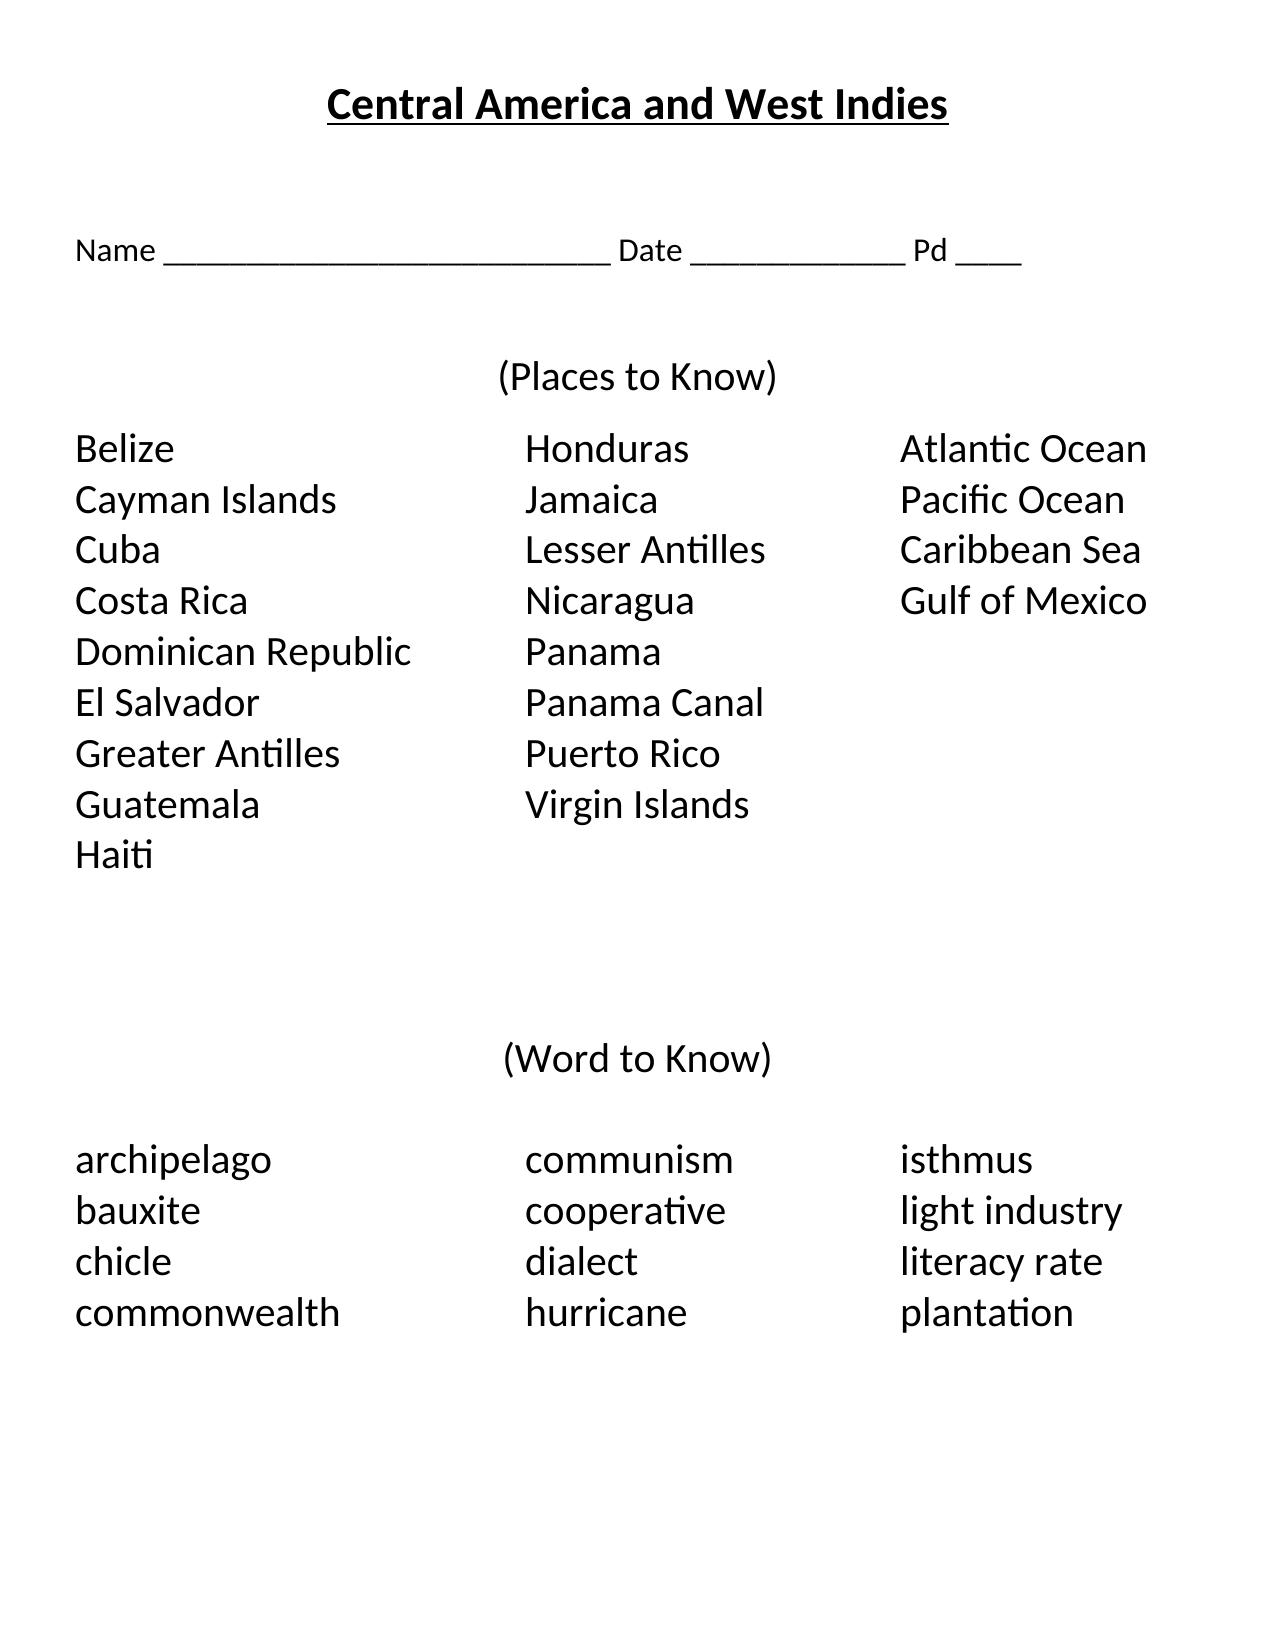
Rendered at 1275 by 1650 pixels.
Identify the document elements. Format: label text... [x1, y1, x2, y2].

text chicle dialect literacy rate [75, 1235, 1200, 1286]
text El Salvador Panama Canal [75, 676, 1200, 727]
text (Places to Know) [75, 350, 1200, 401]
text Cayman Islands Jamaica Pacific Ocean [75, 473, 1200, 523]
text Belize Honduras Atlantic Ocean [75, 422, 1200, 473]
text Name ___________________________ Date _____________ Pd ____ [75, 229, 1200, 270]
text Dominican Republic Panama [75, 625, 1200, 676]
text Cuba Lesser Antilles Caribbean Sea [75, 523, 1200, 574]
text Haiti [75, 828, 1200, 879]
text Greater Antilles Puerto Rico [75, 727, 1200, 778]
text Central America and West Indies [75, 75, 1200, 131]
text Guatemala Virgin Islands [75, 778, 1200, 828]
text bauxite cooperative light industry [75, 1184, 1200, 1235]
text (Word to Know) [75, 1032, 1200, 1083]
text commonwealth hurricane plantation [75, 1286, 1200, 1337]
text Costa Rica Nicaragua Gulf of Mexico [75, 574, 1200, 625]
text archipelago communism isthmus [75, 1133, 1200, 1184]
